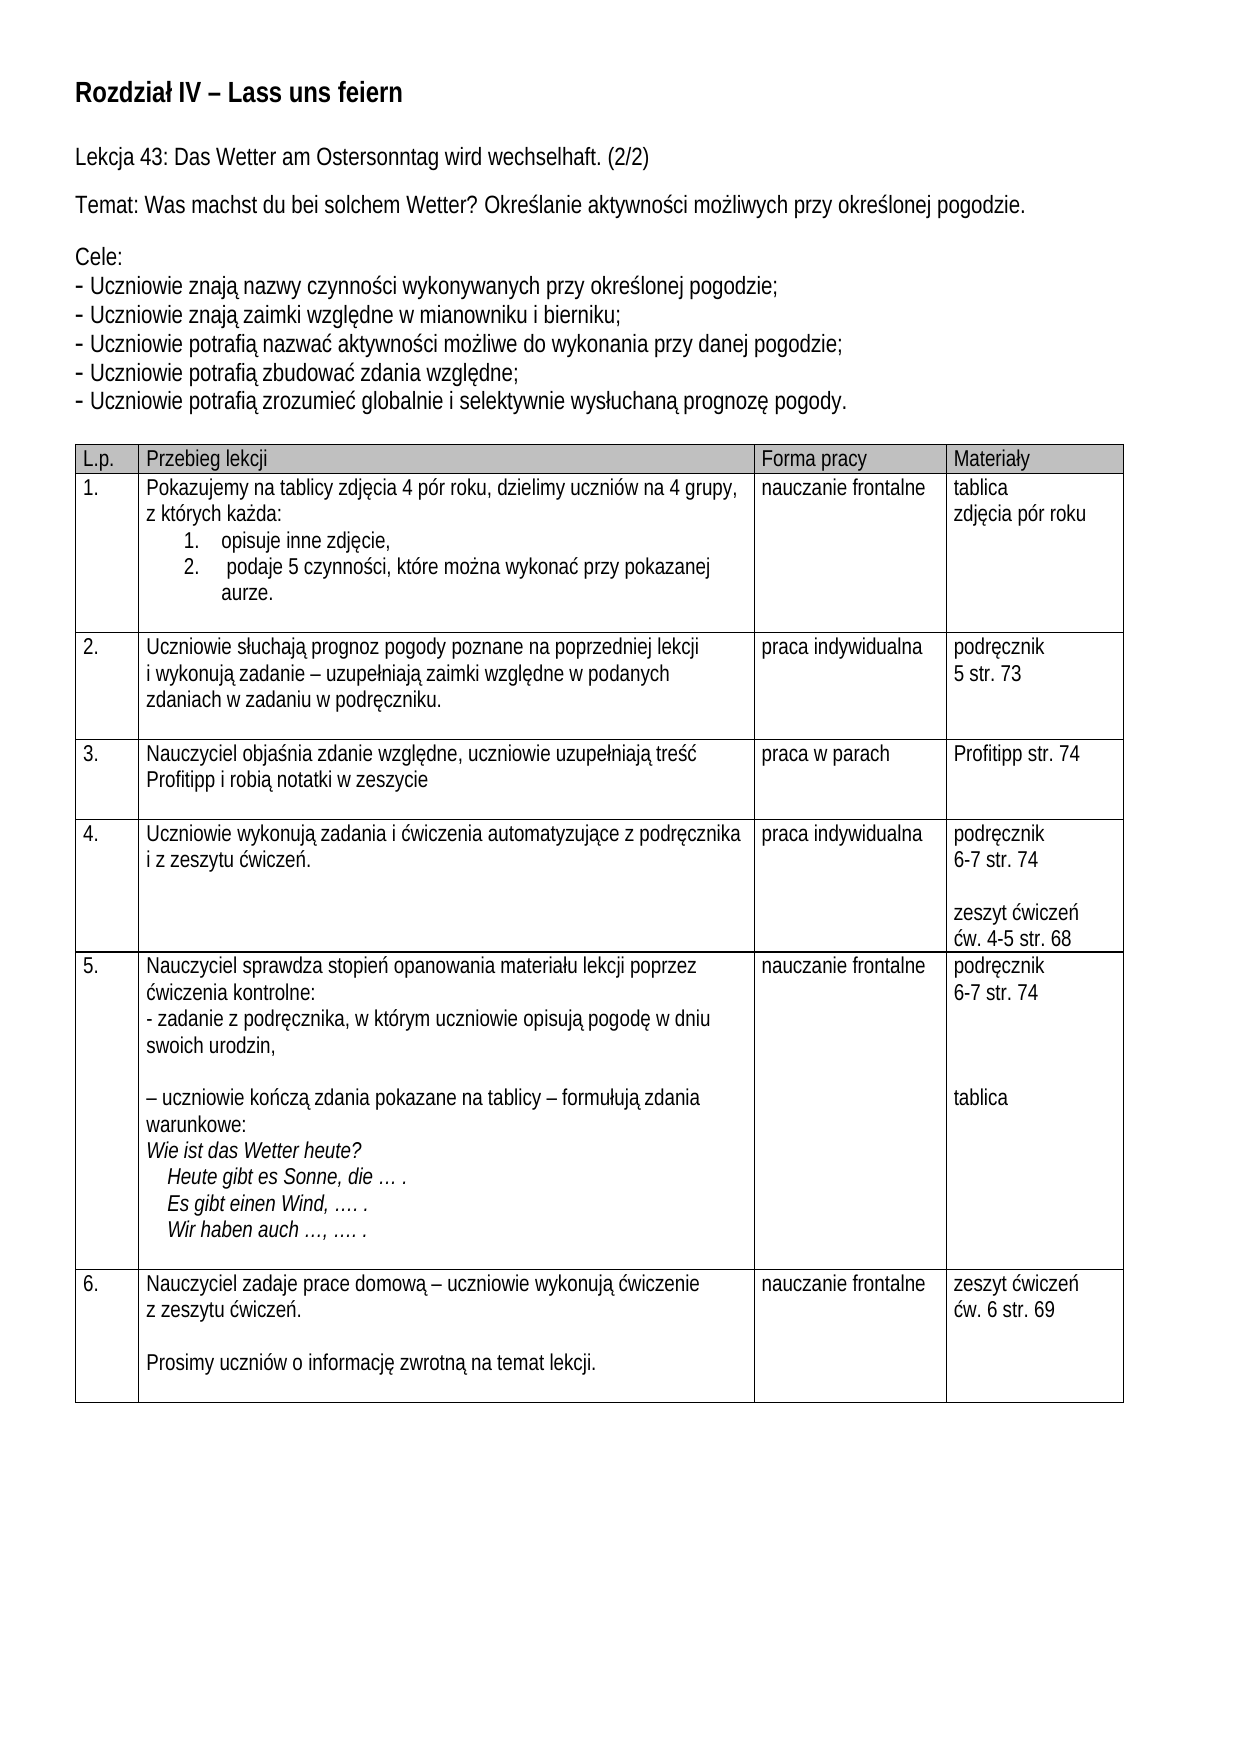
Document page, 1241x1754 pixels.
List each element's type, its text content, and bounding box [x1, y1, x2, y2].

table_cell Profitipp str. 74 [947, 740, 1123, 819]
table_cell podręcznik 6-7 str. 74 tablica [947, 953, 1123, 1269]
table_cell 1. [76, 474, 138, 632]
list Uczniowie potrafią zbudować zdania względne; [75, 357, 1165, 386]
list Uczniowie potrafią nazwać aktywności możliwe do wykonania przy danej pogodzie; [75, 329, 1165, 357]
table_cell 2. [76, 633, 138, 738]
table_cell Nauczyciel sprawdza stopień opanowania materiału lekcji poprzez ćwiczenia kontrolne: - zadanie z podręcznika, w którym uczniowie opisują pogodę w dniu swoich urodzin, – uczniowie kończą zdania pokazane na tablicy – formułują zdania warunkowe: Wie ist das Wetter heute? Heute gibt es Sonne, die … . Es gibt einen Wind, …. . Wir haben auch …, …. . [139, 953, 754, 1269]
table_cell praca indywidualna [755, 820, 946, 951]
text Lekcja 43: Das Wetter am Ostersonntag wird wechselhaft. (2/2) [75, 142, 1165, 171]
table_header L.p. [76, 445, 138, 473]
table_cell Pokazujemy na tablicy zdjęcia 4 pór roku, dzielimy uczniów na 4 grupy, z których każda: opisuje inne zdjęcie, podaje 5 czynności, które można wykonać przy pokazanej aurze. [139, 474, 754, 632]
table_cell praca indywidualna [755, 633, 946, 738]
table_cell podręcznik 6-7 str. 74 zeszyt ćwiczeń ćw. 4-5 str. 68 [947, 820, 1123, 951]
text Rozdział IV – Lass uns feiern [75, 75, 1165, 108]
table_cell 4. [76, 820, 138, 951]
table_cell tablica zdjęcia pór roku [947, 474, 1123, 632]
table_header Przebieg lekcji [139, 445, 754, 473]
table_header Forma pracy [755, 445, 946, 473]
table_cell podręcznik 5 str. 73 [947, 633, 1123, 738]
list Uczniowie znają nazwy czynności wykonywanych przy określonej pogodzie; [75, 271, 1165, 300]
table_cell Nauczyciel zadaje prace domową – uczniowie wykonują ćwiczenie z zeszytu ćwiczeń. Prosimy uczniów o informację zwrotną na temat lekcji. [139, 1270, 754, 1402]
table_cell Uczniowie słuchają prognoz pogody poznane na poprzedniej lekcji i wykonują zadanie – uzupełniają zaimki względne w podanych zdaniach w zadaniu w podręczniku. [139, 633, 754, 738]
table_cell praca w parach [755, 740, 946, 819]
table_cell 5. [76, 953, 138, 1269]
table_cell nauczanie frontalne [755, 953, 946, 1269]
table_cell Uczniowie wykonują zadania i ćwiczenia automatyzujące z podręcznika i z zeszytu ćwiczeń. [139, 820, 754, 951]
text Cele: [75, 242, 1165, 271]
table_cell nauczanie frontalne [755, 474, 946, 632]
table_header Materiały [947, 445, 1123, 473]
list Uczniowie potrafią zrozumieć globalnie i selektywnie wysłuchaną prognozę pogody. [75, 386, 1165, 415]
text Temat: Was machst du bei solchem Wetter? Określanie aktywności możliwych przy określonej pogodzie. [75, 190, 1165, 218]
table_cell Nauczyciel objaśnia zdanie względne, uczniowie uzupełniają treść Profitipp i robią notatki w zeszycie [139, 740, 754, 819]
table_cell 3. [76, 740, 138, 819]
table_cell nauczanie frontalne [755, 1270, 946, 1402]
table_cell 6. [76, 1270, 138, 1402]
table_cell zeszyt ćwiczeń ćw. 6 str. 69 [947, 1270, 1123, 1402]
list Uczniowie znają zaimki względne w mianowniku i bierniku; [75, 300, 1165, 329]
